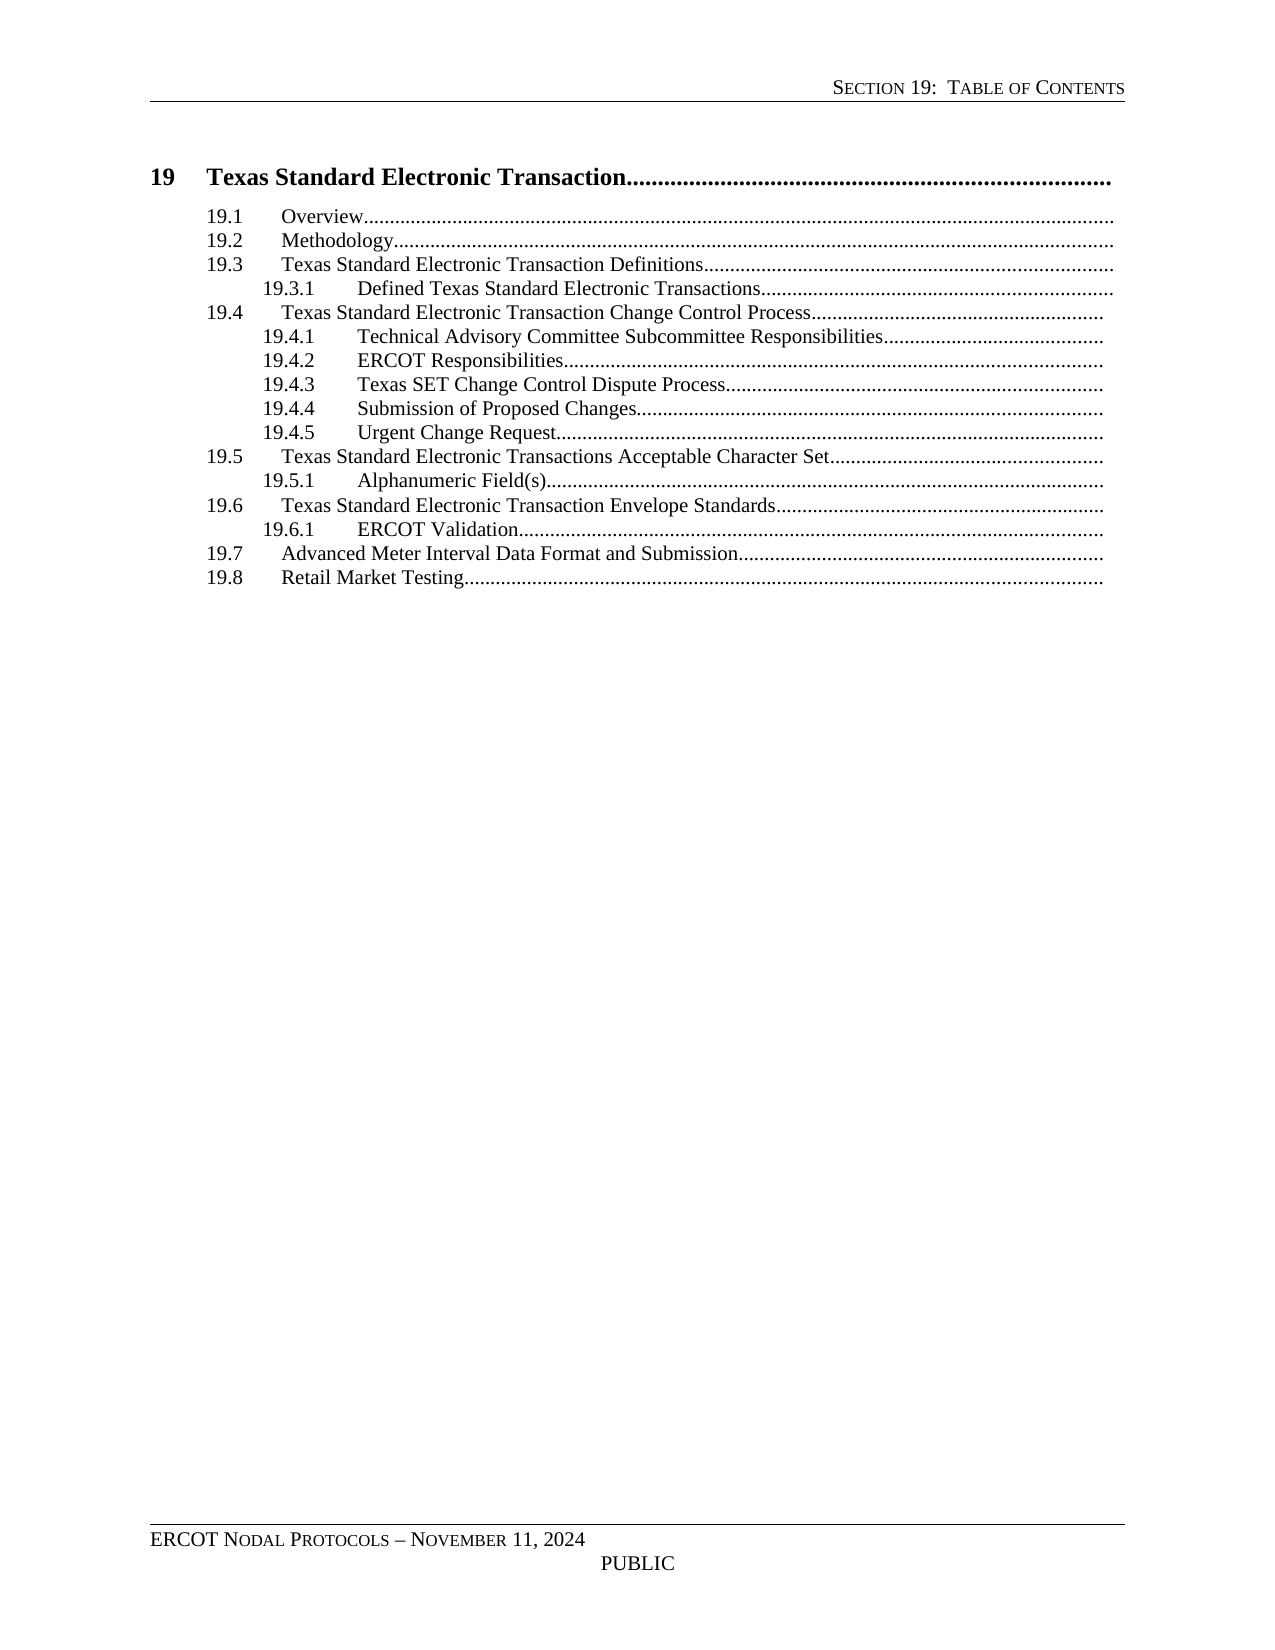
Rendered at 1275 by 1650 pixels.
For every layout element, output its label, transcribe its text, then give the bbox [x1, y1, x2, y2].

text 19.8 Retail Market Testing 16 [206, 565, 1050, 589]
text 19.6 Texas Standard Electronic Transaction Envelope Standards 16 [206, 492, 1050, 517]
text 19.5 Texas Standard Electronic Transactions Acceptable Character Set 16 [206, 444, 1050, 468]
text 19.3.1 Defined Texas Standard Electronic Transactions 2 [262, 276, 1050, 300]
text 19.4.2 ERCOT Responsibilities 14 [262, 348, 1050, 372]
text 19 Texas Standard Electronic Transaction 1 [150, 162, 1050, 191]
text 19.4.4 Submission of Proposed Changes 15 [262, 396, 1050, 420]
text 19.1 Overview 1 [206, 204, 1050, 228]
text 19.4.5 Urgent Change Request 15 [262, 420, 1050, 444]
text 19.4.3 Texas SET Change Control Dispute Process 15 [262, 372, 1050, 396]
text 19.4 Texas Standard Electronic Transaction Change Control Process 14 [206, 300, 1050, 324]
text 19.6.1 ERCOT Validation 16 [262, 517, 1050, 541]
text 19.7 Advanced Meter Interval Data Format and Submission 16 [206, 541, 1050, 565]
text 19.5.1 Alphanumeric Field(s) 16 [262, 468, 1050, 492]
text 19.4.1 Technical Advisory Committee Subcommittee Responsibilities 14 [262, 324, 1050, 348]
text 19.2 Methodology 1 [206, 228, 1050, 252]
text 19.3 Texas Standard Electronic Transaction Definitions 2 [206, 252, 1050, 276]
